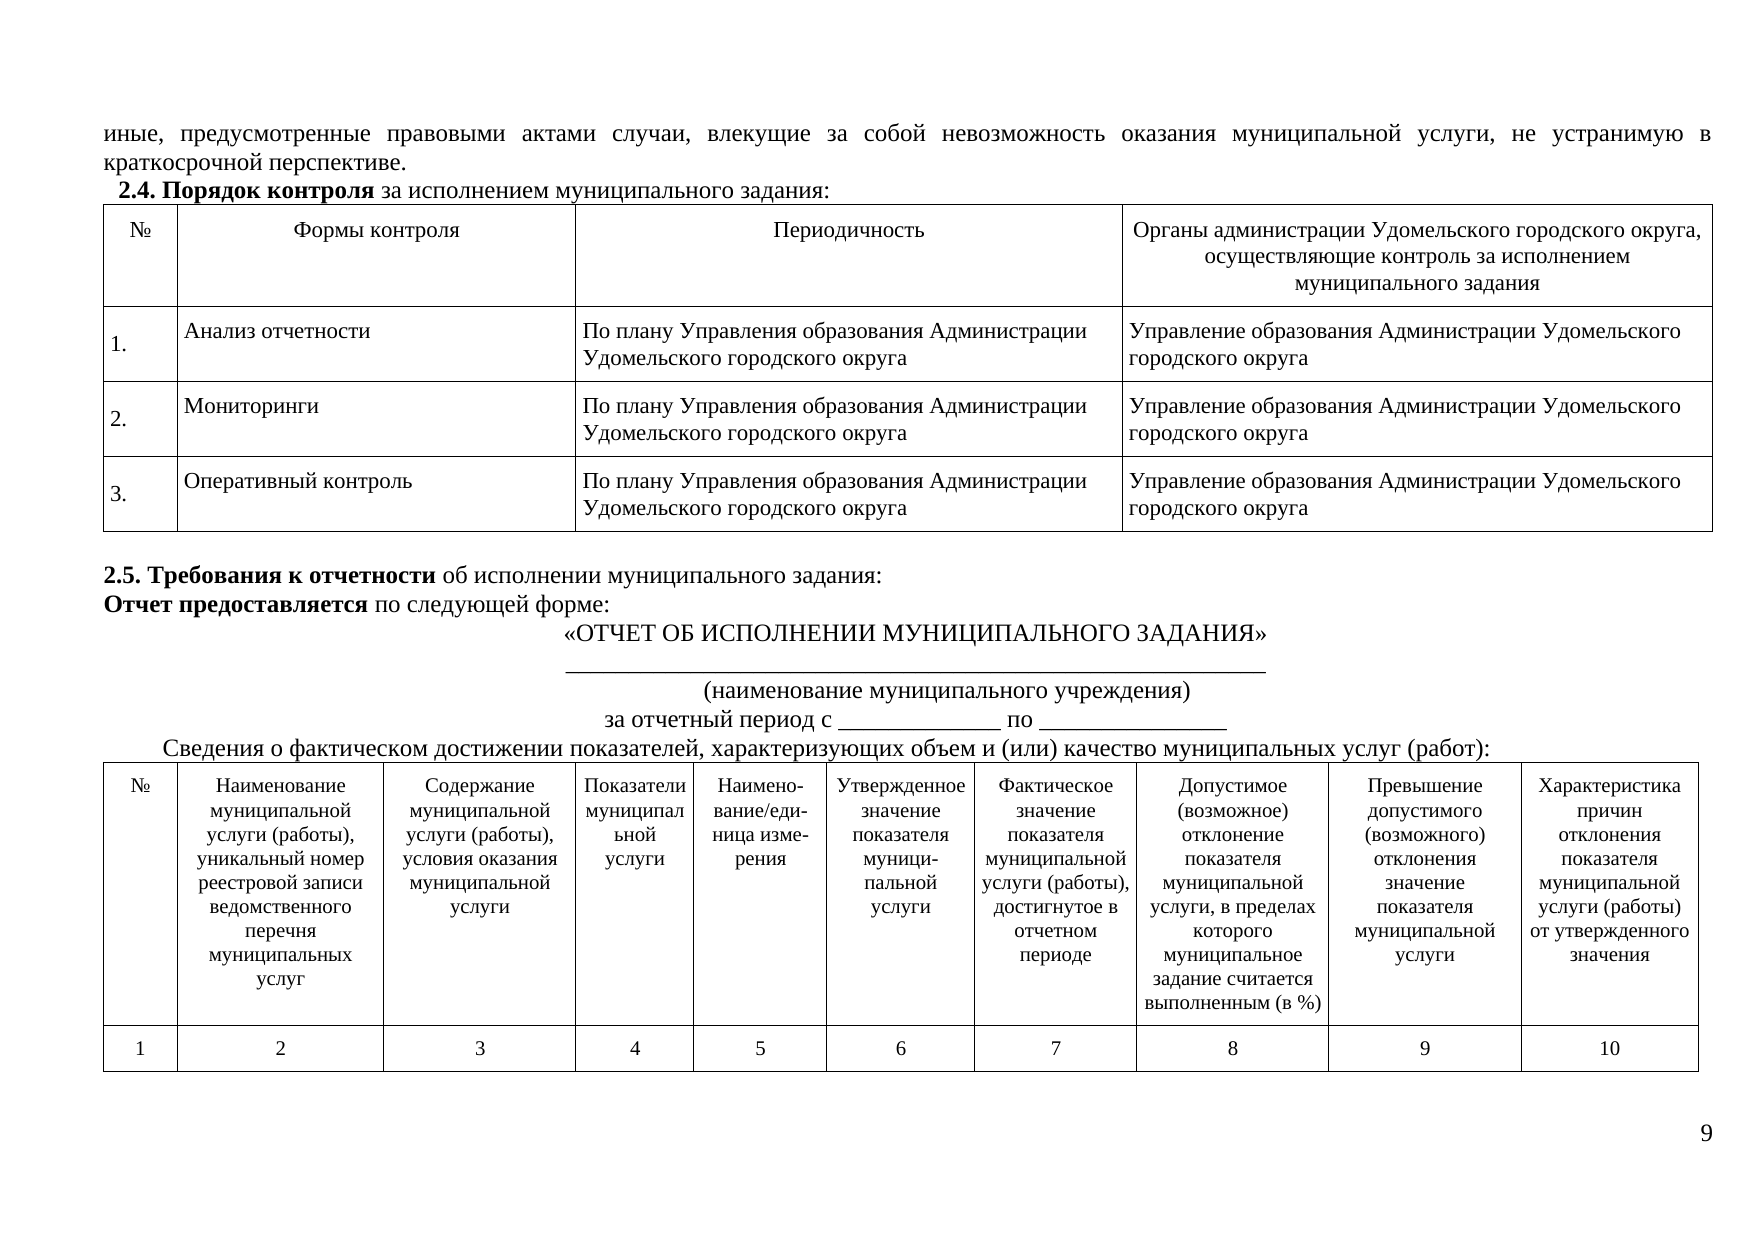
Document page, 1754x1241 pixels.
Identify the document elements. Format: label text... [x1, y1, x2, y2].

text «ОТЧЕТ ОБ ИСПОЛНЕНИИ МУНИЦИПАЛЬНОГО ЗАДАНИЯ» [118, 618, 1713, 647]
table_cell По плану Управления образования Администрации Удомельского городского округа [576, 382, 1122, 456]
table_cell Управление образования Администрации Удомельского городского округа [1123, 457, 1712, 531]
table_cell 3 [384, 1026, 575, 1071]
text ________________________________________________________ [118, 647, 1713, 676]
table_header № [104, 763, 177, 1025]
table_header Наименование/единица измерения [694, 763, 826, 1025]
table_header Фактическое значение показателя муниципальной услуги (работы), достигнутое в отчетном периоде [975, 763, 1136, 1025]
table_cell 9 [1329, 1026, 1521, 1071]
table_cell 10 [1522, 1026, 1698, 1071]
text 2.4. Порядок контроля за исполнением муниципального задания: [118, 176, 1713, 204]
table_header Допустимое (возможное) отклонение показателя муниципальной услуги, в пределах которого муниципальное задание считается выполненным (в %) [1137, 763, 1328, 1025]
table_header Характеристика причин отклонения показателя муниципальной услуги (работы) от утвержденного значения [1522, 763, 1698, 1025]
table_cell 4 [576, 1026, 693, 1071]
table_cell 7 [975, 1026, 1136, 1071]
text Сведения о фактическом достижении показателей, характеризующих объем и (или) качество муниципальных услуг (работ): [118, 733, 1713, 762]
table_cell По плану Управления образования Администрации Удомельского городского округа [576, 307, 1122, 381]
table_cell 3. [104, 457, 177, 531]
table_cell 6 [827, 1026, 974, 1071]
table_cell По плану Управления образования Администрации Удомельского городского округа [576, 457, 1122, 531]
table_cell 2 [178, 1026, 383, 1071]
table_cell 1 [104, 1026, 177, 1071]
table_header Превышение допустимого (возможного) отклонения значение показателя муниципальной услуги [1329, 763, 1521, 1025]
table_header Содержание муниципальной услуги (работы), условия оказания муниципальной услуги [384, 763, 575, 1025]
table_cell 8 [1137, 1026, 1328, 1071]
text (наименование муниципального учреждения) [266, 676, 1713, 704]
table_header Показатели муниципальной услуги [576, 763, 693, 1025]
table_header Периодичность [576, 205, 1122, 306]
table_cell 5 [694, 1026, 826, 1071]
table_header Органы администрации Удомельского городского округа, осуществляющие контроль за исполнением муниципального задания [1123, 205, 1712, 306]
table_cell Управление образования Администрации Удомельского городского округа [1123, 382, 1712, 456]
text за отчетный период с _____________ по _______________ [118, 704, 1713, 733]
table_header Утвержденное значение показателя муниципальной услуги [827, 763, 974, 1025]
table_header Наименование муниципальной услуги (работы), уникальный номер реестровой записи ведомственного перечня муниципальных услуг [178, 763, 383, 1025]
table_cell 1. [104, 307, 177, 381]
table_header № [104, 205, 177, 306]
text Отчет предоставляется по следующей форме: [103, 589, 1713, 618]
list иные, предусмотренные правовыми актами случаи, влекущие за собой невозможность оказания муниципальной услуги, не устранимую в краткосрочной перспективе. [103, 118, 1713, 176]
table_cell Управление образования Администрации Удомельского городского округа [1123, 307, 1712, 381]
table_cell 2. [104, 382, 177, 456]
table_cell Анализ отчетности [178, 307, 575, 381]
table_cell Оперативный контроль [178, 457, 575, 531]
table_header Формы контроля [178, 205, 575, 306]
text 2.5. Требования к отчетности об исполнении муниципального задания: [103, 561, 1713, 589]
table_cell Мониторинги [178, 382, 575, 456]
